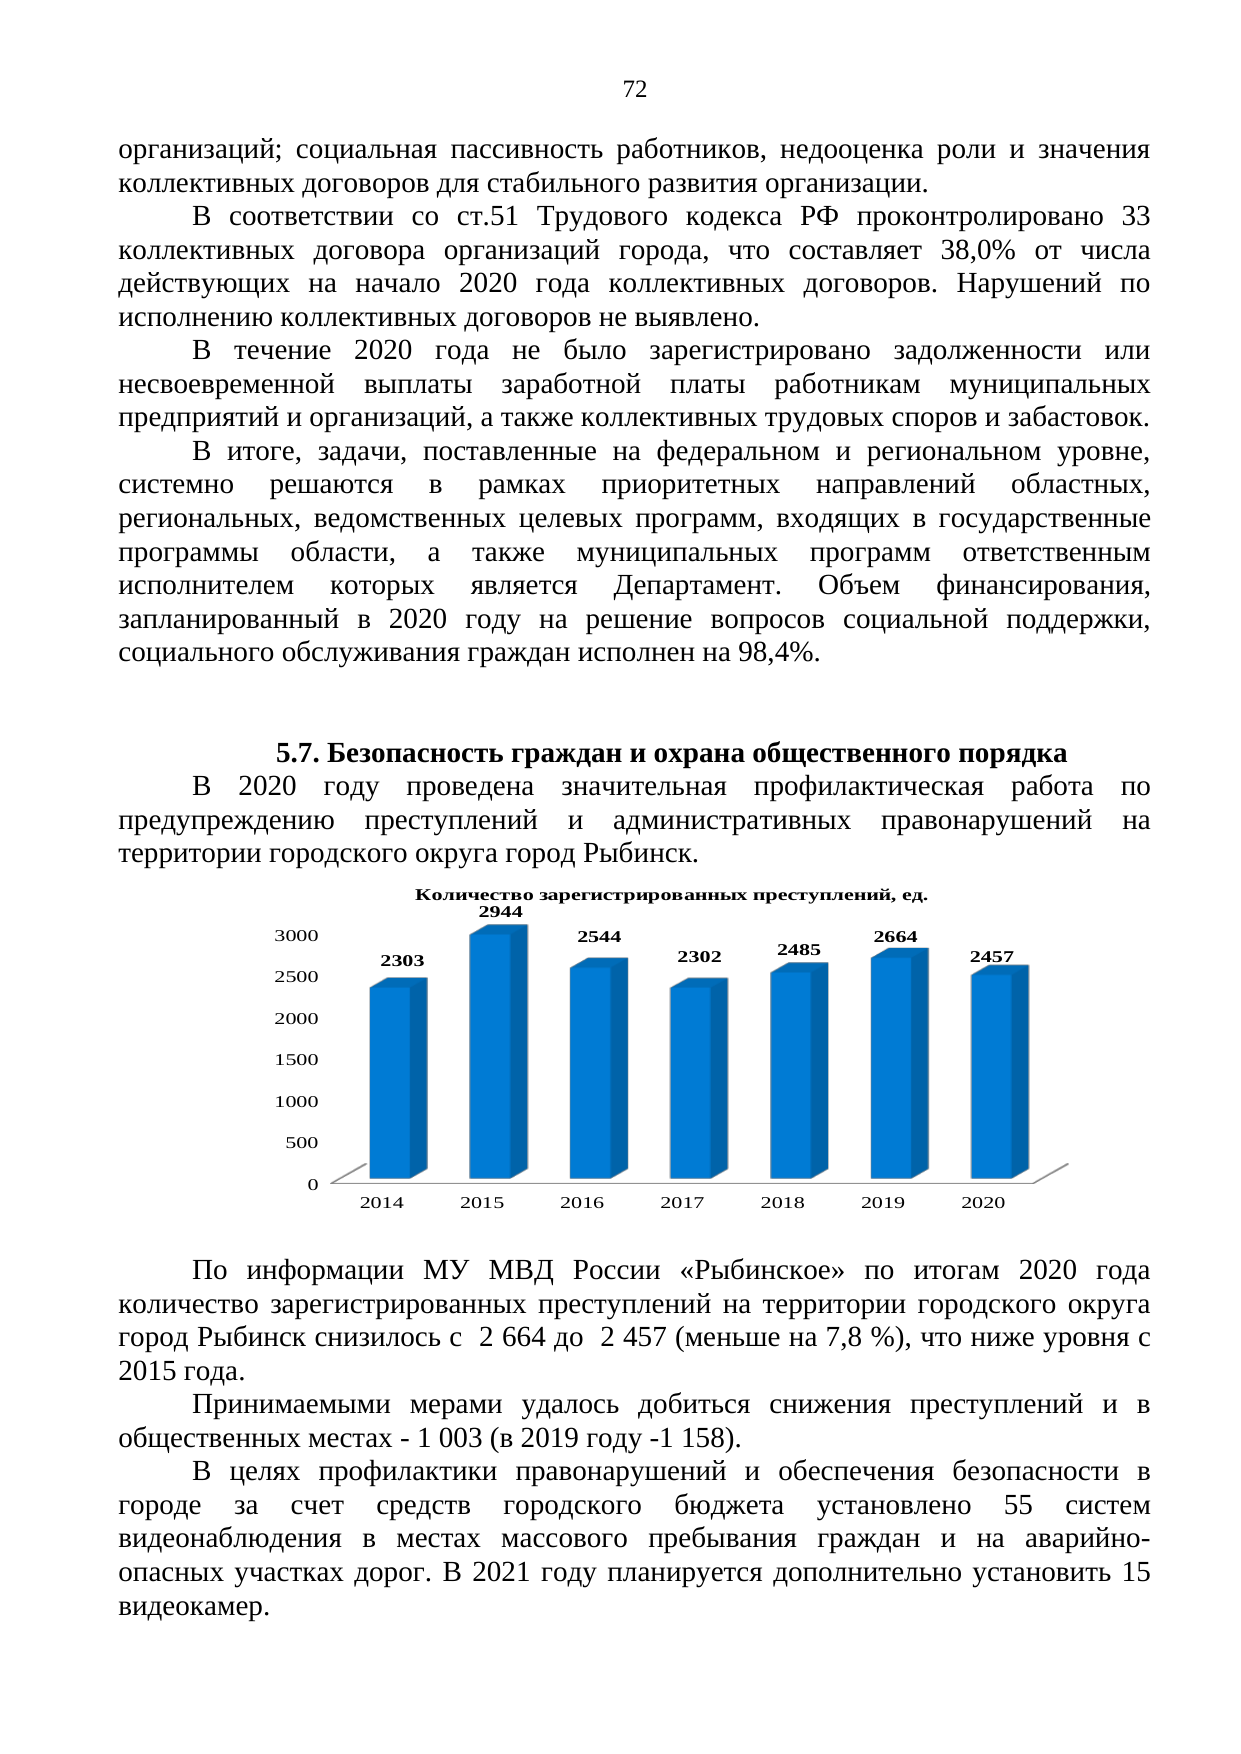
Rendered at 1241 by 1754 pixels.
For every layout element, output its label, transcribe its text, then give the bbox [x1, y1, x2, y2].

text В итоге, задачи, поставленные на федеральном и региональном уровне, системно решаются в рамках приоритетных направлений областных, региональных, ведомственных целевых программ, входящих в государственные программы области, а также муниципальных программ ответственным исполнителем которых является Департамент. Объем финансирования, запланированный в 2020 году на решение вопросов социальной поддержки, социального обслуживания граждан исполнен на 98,4%. [118, 433, 1152, 668]
text В 2020 году проведена значительная профилактическая работа по предупреждению преступлений и административных правонарушений на территории городского округа город Рыбинск. [118, 768, 1152, 869]
subtitle 5.7. Безопасность граждан и охрана общественного порядка [118, 735, 1152, 768]
text По информации МУ МВД России «Рыбинское» по итогам 2020 года количество зарегистрированных преступлений на территории городского округа город Рыбинск снизилось с 2 664 до 2 457 (меньше на 7,8 %), что ниже уровня с 2015 года. [118, 1252, 1152, 1386]
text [118, 131, 1152, 198]
text В соответствии со ст.51 Трудового кодекса РФ проконтролировано 33 коллективных договора организаций города, что составляет 38,0% от числа действующих на начало 2020 года коллективных договоров. Нарушений по исполнению коллективных договоров не выявлено. [118, 198, 1152, 332]
text В течение 2020 года не было зарегистрировано задолженности или несвоевременной выплаты заработной платы работникам муниципальных предприятий и организаций, а также коллективных трудовых споров и забастовок. [118, 332, 1152, 433]
text Принимаемыми мерами удалось добиться снижения преступлений и в общественных местах - 1 003 (в 2019 году -1 158). [118, 1386, 1152, 1453]
text В целях профилактики правонарушений и обеспечения безопасности в городе за счет средств городского бюджета установлено 55 систем видеонаблюдения в местах массового пребывания граждан и на аварийно-опасных участках дорог. В 2021 году планируется дополнительно установить 15 видеокамер. [118, 1453, 1152, 1621]
